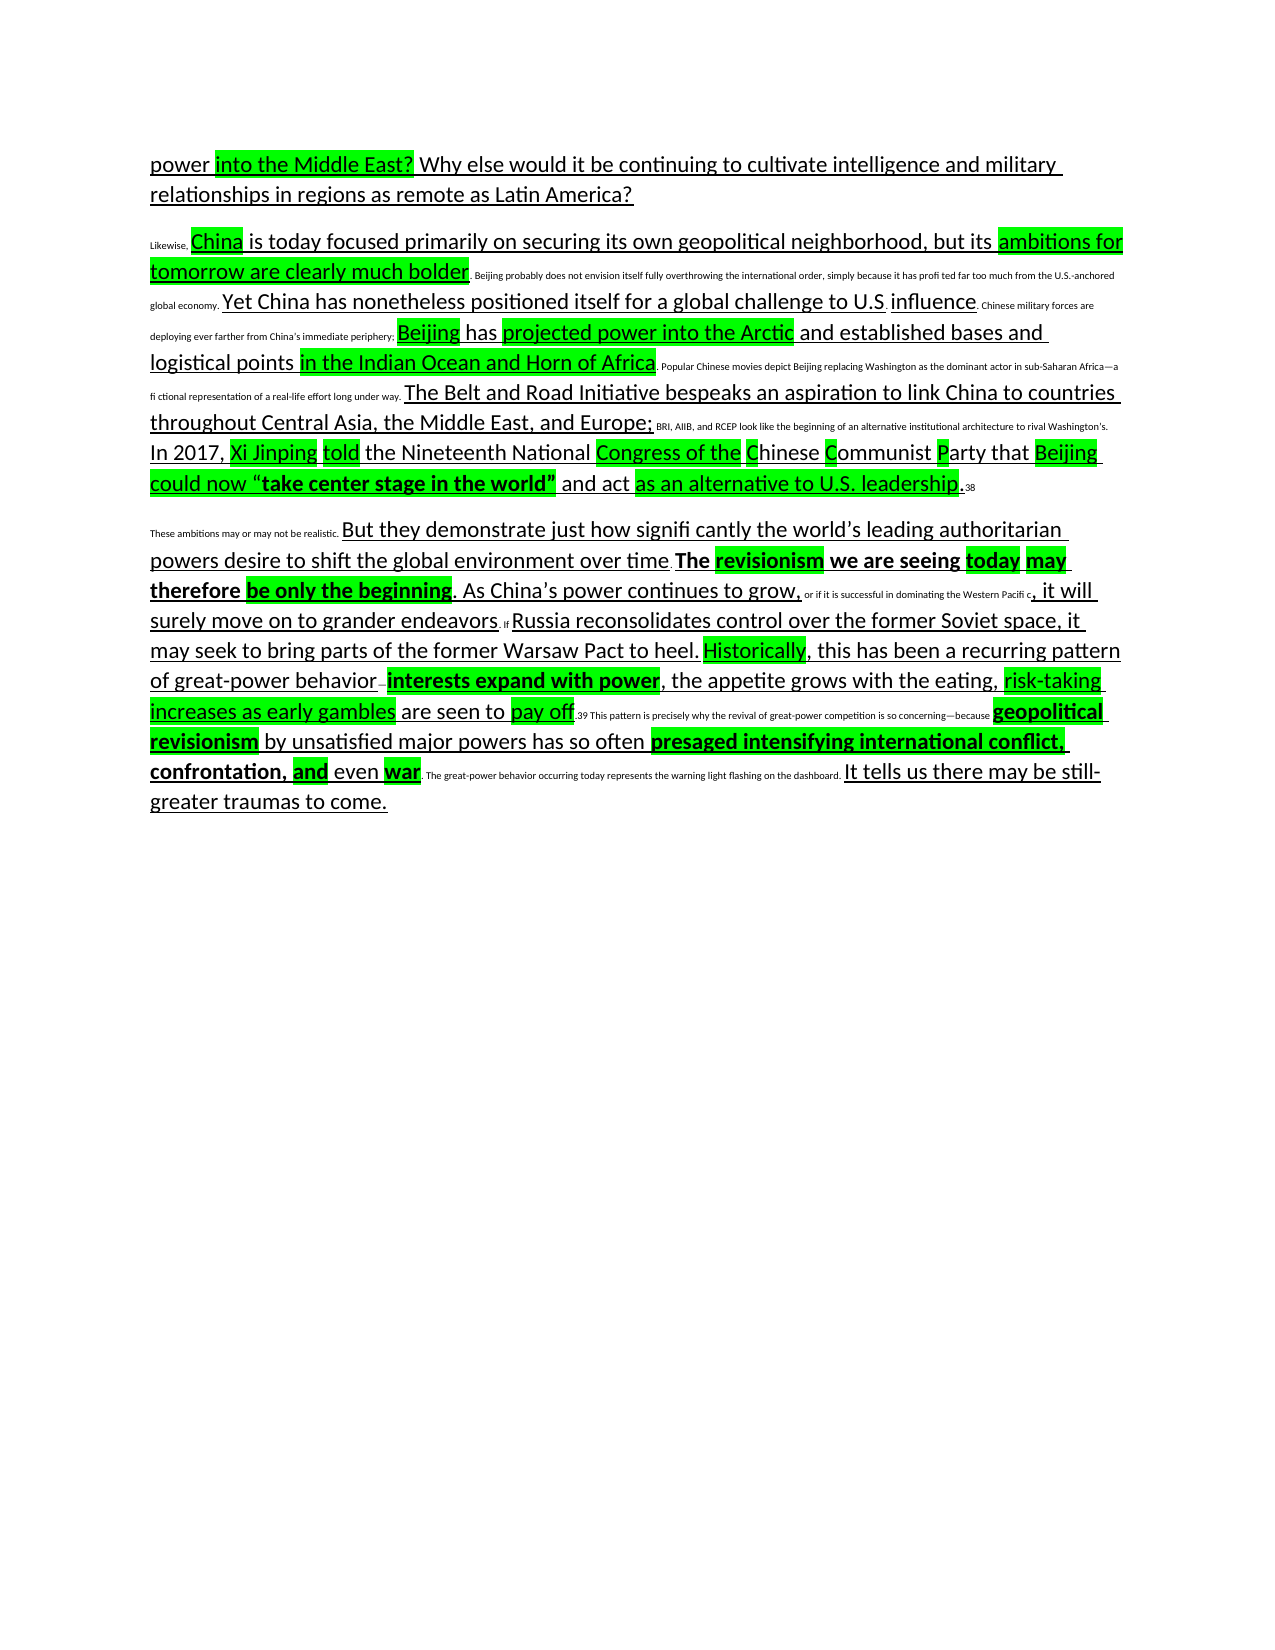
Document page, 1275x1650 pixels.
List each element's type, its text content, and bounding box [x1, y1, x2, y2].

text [150, 150, 1125, 208]
text These ambitions may or may not be realistic. But they demonstrate just how signifi cantly the world’s leading authoritarian powers desire to shift the global environment over time. The revisionism we are seeing today may therefore be only the beginning. As China’s power continues to grow, or if it is successful in dominating the Western Pacifi c, it will surely move on to grander endeavors. If Russia reconsolidates control over the former Soviet space, it may seek to bring parts of the former Warsaw Pact to heel. Historically, this has been a recurring pattern of great-power behavior—interests expand with power, the appetite grows with the eating, risk-taking increases as early gambles are seen to pay off.39 This pattern is precisely why the revival of great-power competition is so concerning—because geopolitical revisionism by unsatisfied major powers has so often presaged intensifying international conflict, confrontation, and even war. The great-power behavior occurring today represents the warning light flashing on the dashboard. It tells us there may be still-greater traumas to come. [150, 516, 1125, 816]
text Likewise, China is today focused primarily on securing its own geopolitical neighborhood, but its ambitions for tomorrow are clearly much bolder. Beijing probably does not envision itself fully overthrowing the international order, simply because it has profi ted far too much from the U.S.-anchored global economy. Yet China has nonetheless positioned itself for a global challenge to U.S. influence. Chinese military forces are deploying ever farther from China’s immediate periphery; Beijing has projected power into the Arctic and established bases and logistical points in the Indian Ocean and Horn of Africa. Popular Chinese movies depict Beijing replacing Washington as the dominant actor in sub-Saharan Africa—a fi ctional representation of a real-life effort long under way. The Belt and Road Initiative bespeaks an aspiration to link China to countries throughout Central Asia, the Middle East, and Europe; BRI, AIIB, and RCEP look like the beginning of an alternative institutional architecture to rival Washington’s. In 2017, Xi Jinping told the Nineteenth National Congress of the Chinese Communist Party that Beijing could now “take center stage in the world” and act as an alternative to U.S. leadership.38 [150, 227, 1125, 497]
